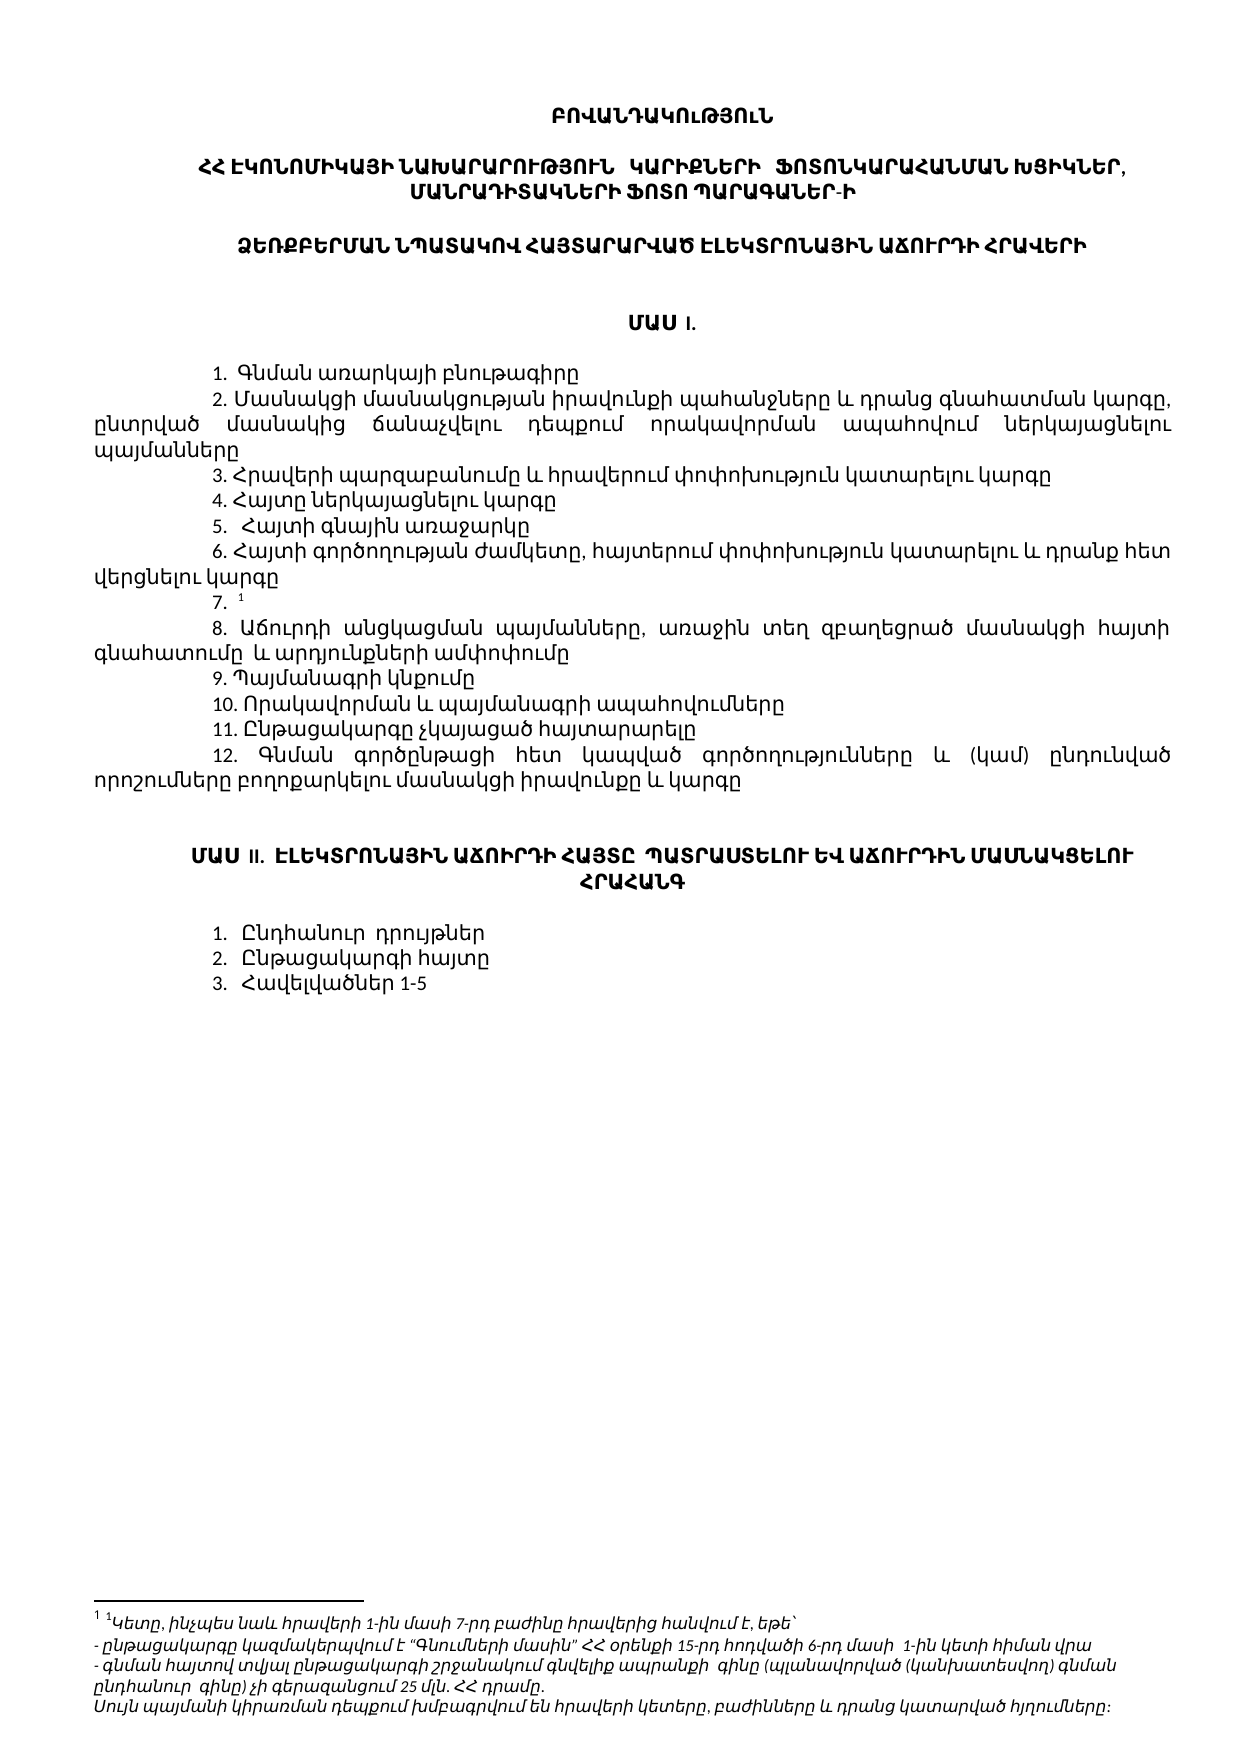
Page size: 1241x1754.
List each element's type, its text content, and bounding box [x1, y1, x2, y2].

text 5. Հայտի գնային առաջարկը [94, 513, 1171, 538]
text 12. Գնման գործընթացի հետ կապված գործողությունները և (կամ) ընդունված որոշումները բողոքարկելու մասնակցի իրավունքը և կարգը [94, 742, 1171, 793]
text 7. 1 [94, 589, 1171, 615]
text 3. Հրավերի պարզաբանումը և հրավերում փոփոխություն կատարելու կարգը [94, 462, 1171, 488]
text 8. Աճուրդի անցկացման պայմանները, առաջին տեղ զբաղեցրած մասնակցի հայտի գնահատումը և արդյունքների ամփոփումը [94, 615, 1171, 666]
text 4. Հայտը ներկայացնելու կարգը [94, 488, 1171, 513]
text 9. Պայմանագրի կնքումը [94, 666, 1171, 691]
text ՀՀ ԷԿՈՆՈՄԻԿԱՅԻ ՆԱԽԱՐԱՐՈՒԹՅՈՒՆ ԿԱՐԻՔՆԵՐԻ ՖՈՏՈՆԿԱՐԱՀԱՆՄԱՆ ԽՑԻԿՆԵՐ, ՄԱՆՐԱԴԻՏԱԿՆԵՐԻ ՖՈՏՈ ՊԱՐԱԳԱՆԵՐ-Ի [94, 154, 1171, 205]
text ԲՈՎԱՆԴԱԿՈւԹՅՈւՆ [94, 103, 1171, 128]
text 11. Ընթացակարգը չկայացած հայտարարելը [94, 716, 1171, 742]
text 10. Որակավորման և պայմանագրի ապահովումները [94, 691, 1171, 716]
text ՄԱՍ I. [94, 310, 1171, 335]
text 2. Ընթացակարգի հայտը [94, 945, 1171, 971]
text 6. Հայտի գործողության ժամկետը, հայտերում փոփոխություն կատարելու և դրանք հետ վերցնելու կարգը [94, 538, 1171, 589]
text ՁԵՌՔԲԵՐՄԱՆ ՆՊԱՏԱԿՈՎ ՀԱՅՏԱՐԱՐՎԱԾ ԷԼԵԿՏՐՈՆԱՅԻՆ ԱՃՈՒՐԴԻ ՀՐԱՎԵՐԻ [94, 233, 1171, 259]
text 1. Ընդհանուր դրույթներ [94, 920, 1171, 945]
text 2. Մասնակցի մասնակցության իրավունքի պահանջները և դրանց գնահատման կարգը, ընտրված մասնակից ճանաչվելու դեպքում որակավորման ապահովում ներկայացնելու պայմանները [94, 386, 1171, 462]
text 1. Գնման առարկայի բնութագիրը [94, 361, 1171, 386]
text ՄԱՍ II. ԷԼԵԿՏՐՈՆԱՅԻՆ ԱՃՈԻՐԴԻ ՀԱՅՏԸ ՊԱՏՐԱՍՏԵԼՈՒ ԵՎ ԱՃՈՒՐԴԻՆ ՄԱՍՆԱԿՑԵԼՈՒ ՀՐԱՀԱՆԳ [94, 843, 1171, 894]
text 3. Հավելվածներ 1-5 [94, 971, 1171, 996]
